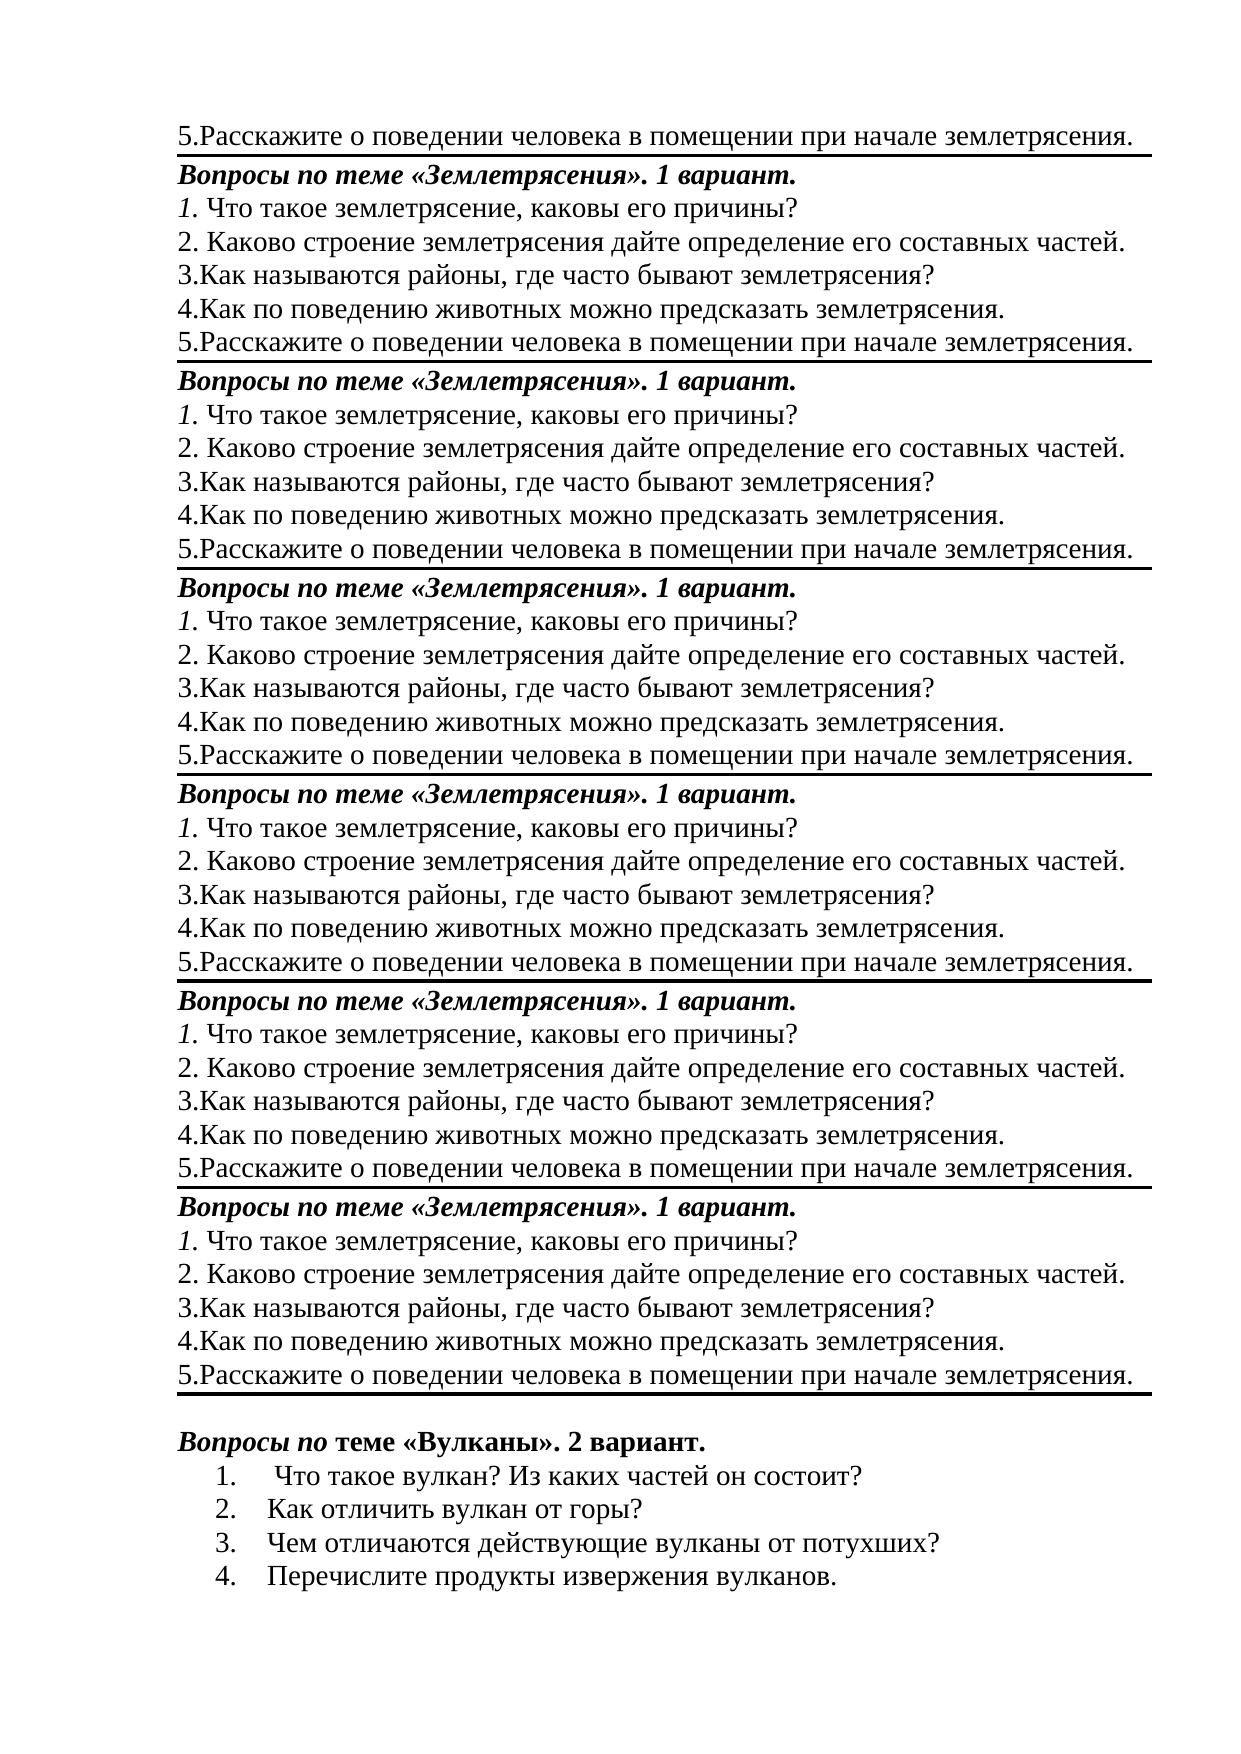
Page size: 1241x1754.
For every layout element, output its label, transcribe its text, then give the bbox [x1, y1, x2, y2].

text 1. Что такое землетрясение, каковы его причины? [177, 397, 1152, 430]
text Вопросы по теме «Землетрясения». 1 вариант. [177, 983, 1152, 1016]
text 5.Расскажите о поведении человека в помещении при начале землетрясения. [177, 1357, 1152, 1392]
text 5.Расскажите о поведении человека в помещении при начале землетрясения. [177, 1150, 1152, 1186]
text 1. Что такое землетрясение, каковы его причины? [177, 190, 1152, 224]
text 3.Как называются районы, где часто бывают землетрясения? [177, 670, 1152, 704]
text 1. Что такое землетрясение, каковы его причины? [177, 1016, 1152, 1050]
text 3.Как называются районы, где часто бывают землетрясения? [177, 464, 1152, 497]
text 2. Каково строение землетрясения дайте определение его составных частей. [177, 430, 1152, 464]
text Вопросы по теме «Землетрясения». 1 вариант. [177, 1189, 1152, 1223]
text Вопросы по теме «Землетрясения». 1 вариант. [177, 570, 1152, 603]
list Перечислите продукты извержения вулканов. [215, 1558, 1152, 1592]
text Вопросы по теме «Землетрясения». 1 вариант. [177, 776, 1152, 810]
text 4.Как по поведению животных можно предсказать землетрясения. [177, 910, 1152, 944]
text 2. Каково строение землетрясения дайте определение его составных частей. [177, 1050, 1152, 1083]
text 2. Каково строение землетрясения дайте определение его составных частей. [177, 843, 1152, 877]
text 1. Что такое землетрясение, каковы его причины? [177, 603, 1152, 637]
text 3.Как называются районы, где часто бывают землетрясения? [177, 1083, 1152, 1117]
text 4.Как по поведению животных можно предсказать землетрясения. [177, 497, 1152, 531]
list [215, 1458, 1152, 1491]
text 3.Как называются районы, где часто бывают землетрясения? [177, 257, 1152, 291]
list Чем отличаются действующие вулканы от потухших? [215, 1525, 1152, 1558]
text 2. Каково строение землетрясения дайте определение его составных частей. [177, 637, 1152, 670]
text 4.Как по поведению животных можно предсказать землетрясения. [177, 704, 1152, 737]
text 3.Как называются районы, где часто бывают землетрясения? [177, 1290, 1152, 1323]
text 3.Как называются районы, где часто бывают землетрясения? [177, 877, 1152, 910]
text 5.Расскажите о поведении человека в помещении при начале землетрясения. [177, 324, 1152, 360]
text 1. Что такое землетрясение, каковы его причины? [177, 1223, 1152, 1256]
text Вопросы по теме «Землетрясения». 1 вариант. [177, 363, 1152, 397]
text 5.Расскажите о поведении человека в помещении при начале землетрясения. [177, 944, 1152, 979]
text 5.Расскажите о поведении человека в помещении при начале землетрясения. [177, 531, 1152, 567]
text 2. Каково строение землетрясения дайте определение его составных частей. [177, 224, 1152, 257]
text 4.Как по поведению животных можно предсказать землетрясения. [177, 1117, 1152, 1150]
text 5.Расскажите о поведении человека в помещении при начале землетрясения. [177, 118, 1152, 154]
text 1. Что такое землетрясение, каковы его причины? [177, 810, 1152, 843]
text 2. Каково строение землетрясения дайте определение его составных частей. [177, 1256, 1152, 1290]
list Как отличить вулкан от горы? [215, 1491, 1152, 1525]
text 5.Расскажите о поведении человека в помещении при начале землетрясения. [177, 737, 1152, 773]
text 4.Как по поведению животных можно предсказать землетрясения. [177, 291, 1152, 324]
text Вопросы по теме «Вулканы». 2 вариант. [177, 1424, 1152, 1458]
text 4.Как по поведению животных можно предсказать землетрясения. [177, 1323, 1152, 1357]
text Вопросы по теме «Землетрясения». 1 вариант. [177, 157, 1152, 190]
